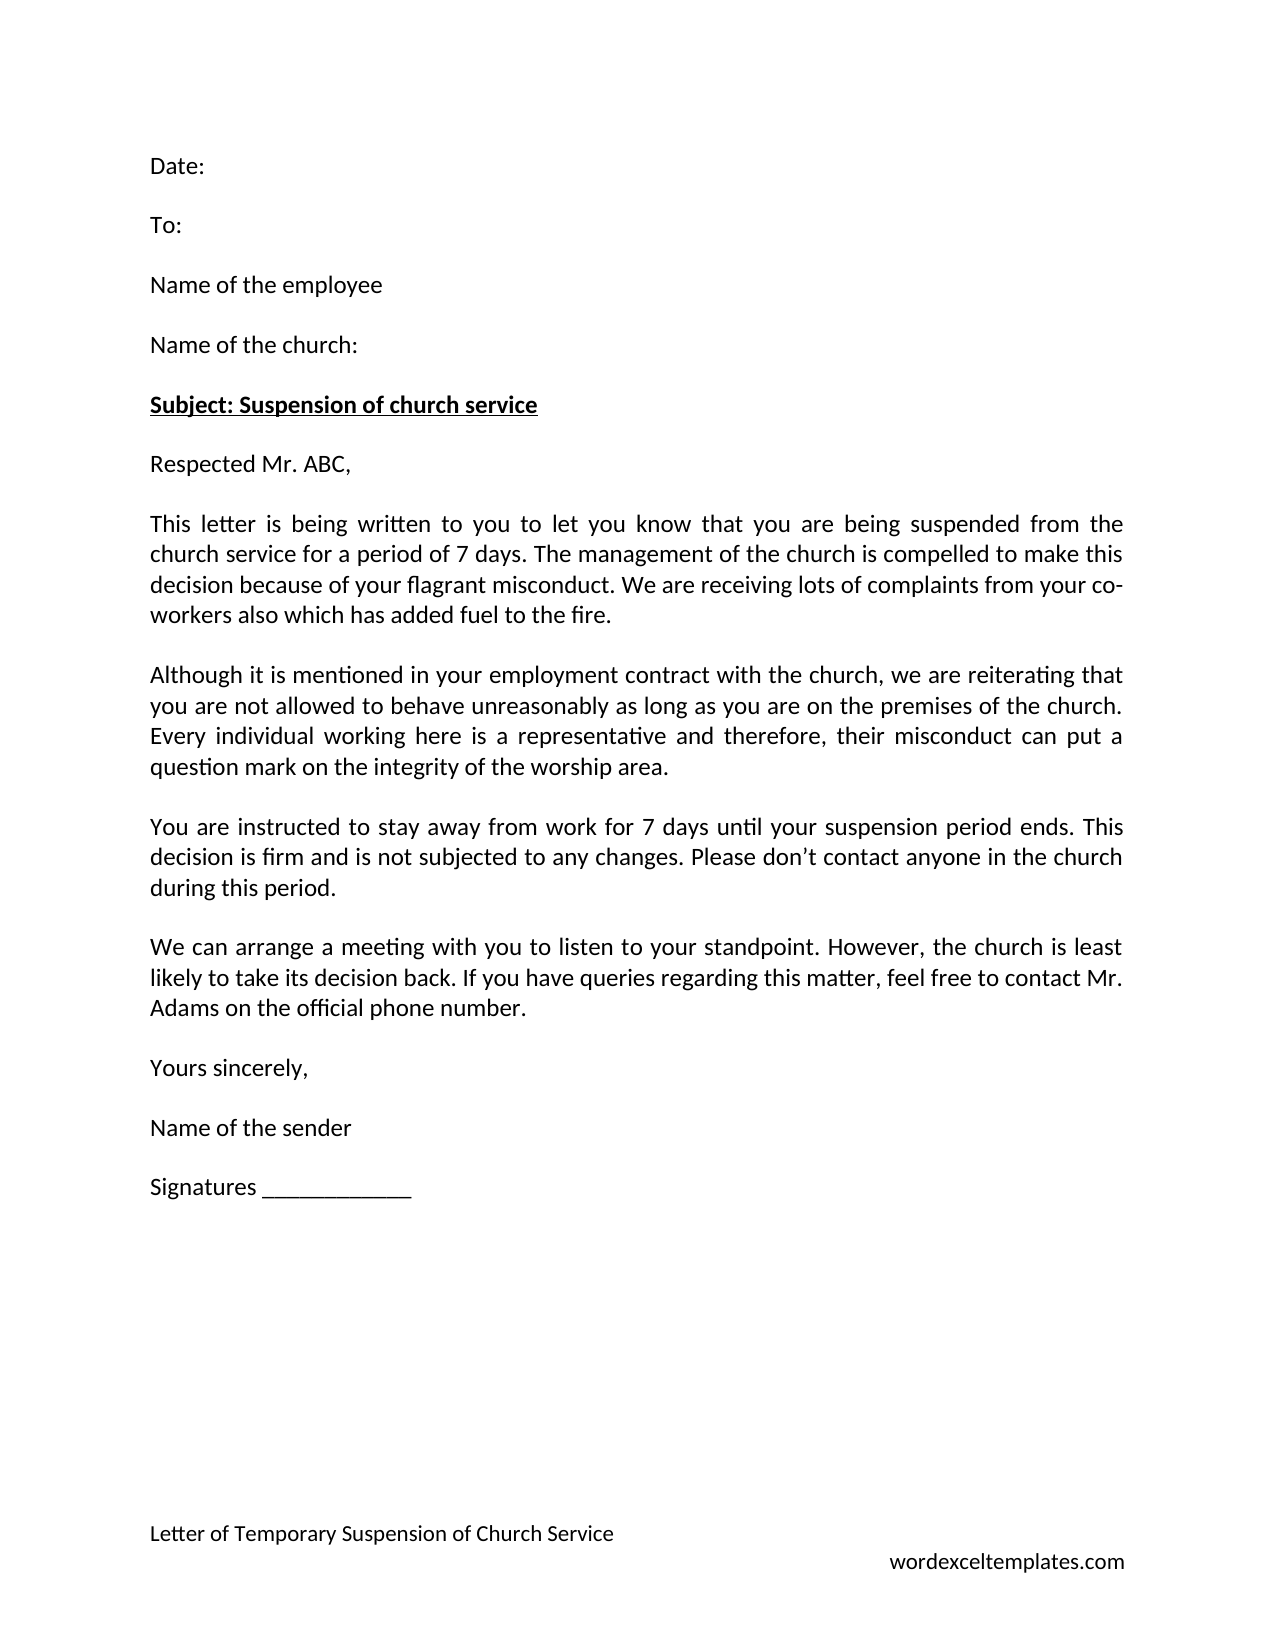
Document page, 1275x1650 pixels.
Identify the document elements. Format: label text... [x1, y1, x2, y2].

text Yours sincerely, [150, 1052, 1125, 1083]
text This letter is being written to you to let you know that you are being suspended from the church service for a period of 7 days. The management of the church is compelled to make this decision because of your flagrant misconduct. We are receiving lots of complaints from your co-workers also which has added fuel to the fire. [150, 508, 1125, 630]
text Name of the church: [150, 329, 1125, 359]
text Subject: Suspension of church service [150, 389, 1125, 419]
text Name of the employee [150, 269, 1125, 300]
text Although it is mentioned in your employment contract with the church, we are reiterating that you are not allowed to behave unreasonably as long as you are on the premises of the church. Every individual working here is a representative and therefore, their misconduct can put a question mark on the integrity of the worship area. [150, 659, 1125, 781]
text To: [150, 210, 1125, 240]
text Signatures ____________ [150, 1171, 1125, 1202]
text Date: [150, 150, 1125, 181]
text Respected Mr. ABC, [150, 448, 1125, 479]
text We can arrange a meeting with you to listen to your standpoint. However, the church is least likely to take its decision back. If you have queries regarding this matter, feel free to contact Mr. Adams on the official phone number. [150, 931, 1125, 1023]
text You are instructed to stay away from work for 7 days until your suspension period ends. This decision is firm and is not subjected to any changes. Please don’t contact anyone in the church during this period. [150, 811, 1125, 902]
text Name of the sender [150, 1112, 1125, 1142]
